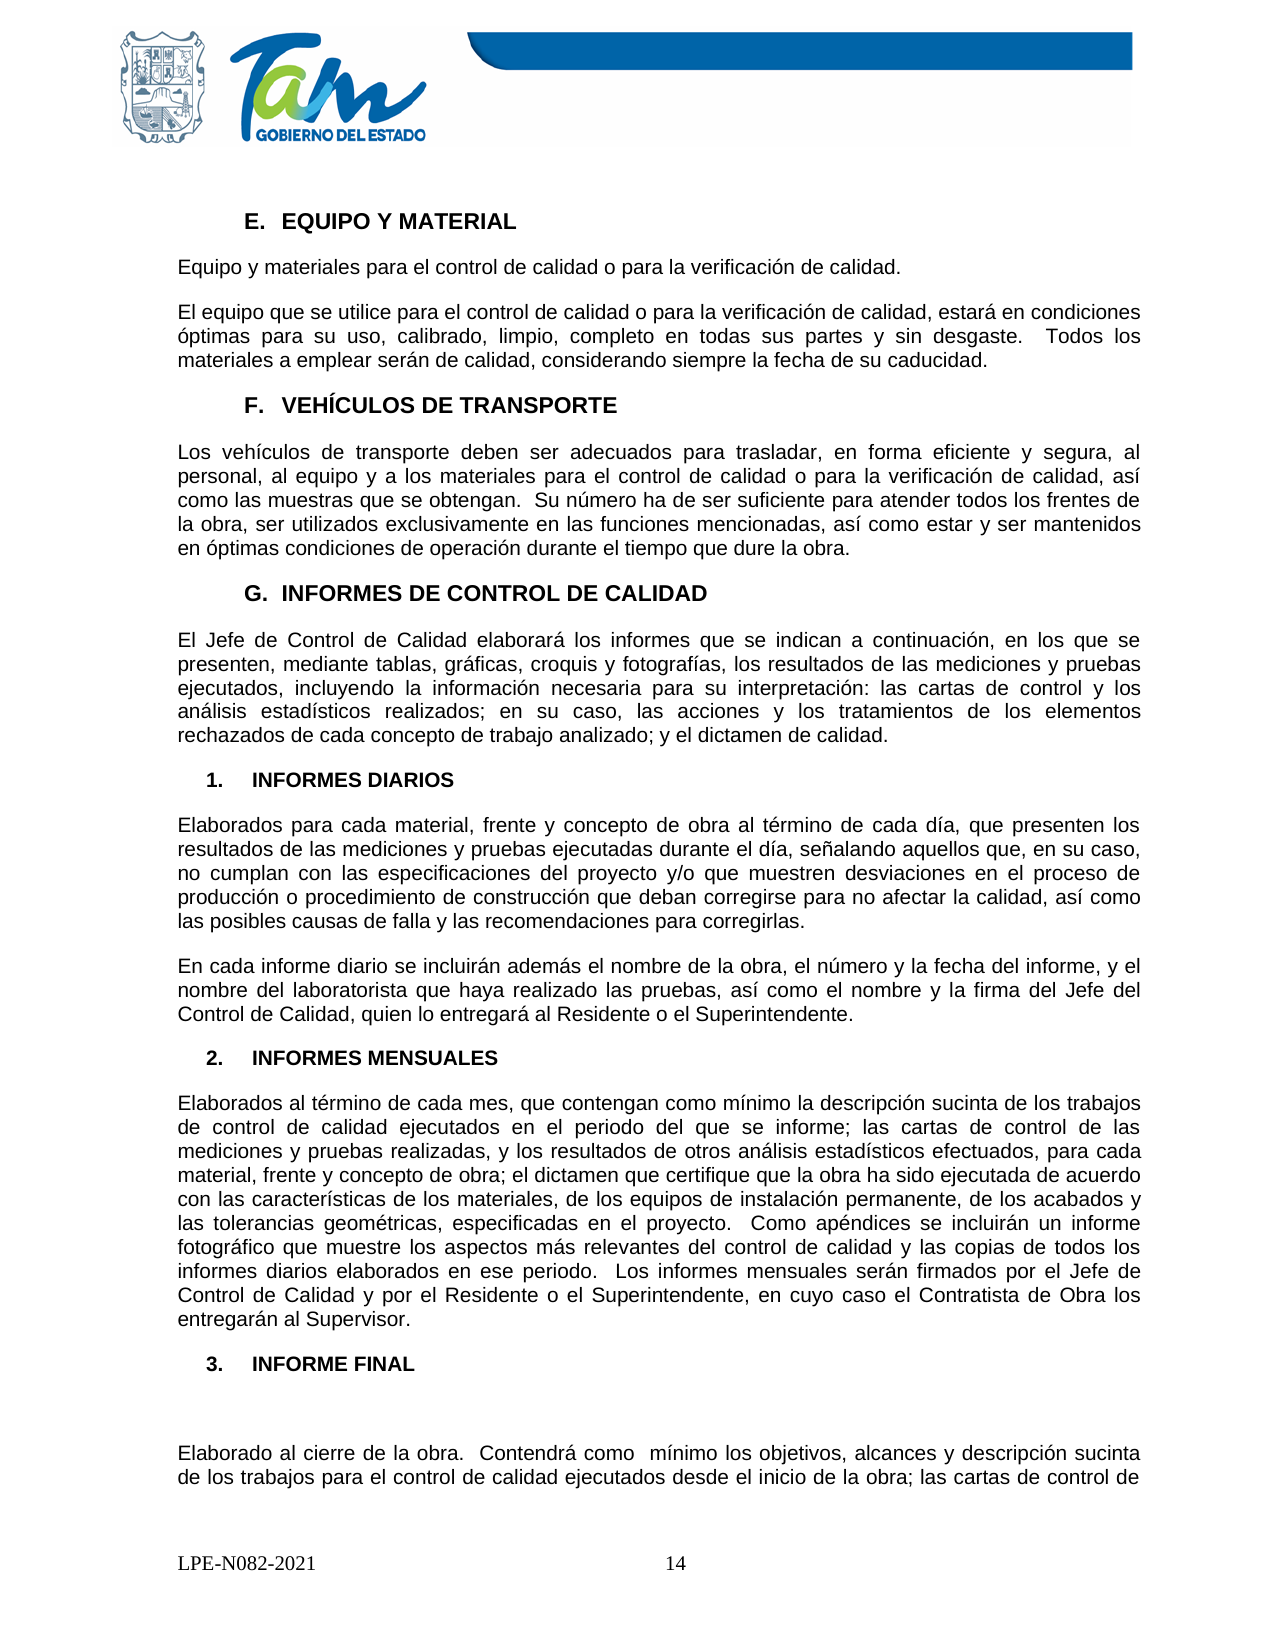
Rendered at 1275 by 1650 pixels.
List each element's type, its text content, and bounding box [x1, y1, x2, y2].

text El equipo que se utilice para el control de calidad o para la verificación de calidad, estará en condiciones óptimas para su uso, calibrado, limpio, completo en todas sus partes y sin desgaste. Todos los materiales a emplear serán de calidad, considerando siempre la fecha de su caducidad. [177, 300, 1142, 372]
list INFORMES DIARIOS [214, 768, 1142, 792]
text Elaborados para cada material, frente y concepto de obra al término de cada día, que presenten los resultados de las mediciones y pruebas ejecutadas durante el día, señalando aquellos que, en su caso, no cumplan con las especificaciones del proyecto y/o que muestren desviaciones en el proceso de producción o procedimiento de construcción que deban corregirse para no afectar la calidad, así como las posibles causas de falla y las recomendaciones para corregirlas. [177, 813, 1142, 933]
list EQUIPO Y MATERIAL [244, 208, 1142, 234]
text Equipo y materiales para el control de calidad o para la verificación de calidad. [177, 255, 1142, 279]
text Elaborados al término de cada mes, que contengan como mínimo la descripción sucinta de los trabajos de control de calidad ejecutados en el periodo del que se informe; las cartas de control de las mediciones y pruebas realizadas, y los resultados de otros análisis estadísticos efectuados, para cada material, frente y concepto de obra; el dictamen que certifique que la obra ha sido ejecutada de acuerdo con las características de los materiales, de los equipos de instalación permanente, de los acabados y las tolerancias geométricas, especificadas en el proyecto. Como apéndices se incluirán un informe fotográfico que muestre los aspectos más relevantes del control de calidad y las copias de todos los informes diarios elaborados en ese periodo. Los informes mensuales serán firmados por el Jefe de Control de Calidad y por el Residente o el Superintendente, en cuyo caso el Contratista de Obra los entregarán al Supervisor. [177, 1091, 1142, 1331]
text El Jefe de Control de Calidad elaborará los informes que se indican a continuación, en los que se presenten, mediante tablas, gráficas, croquis y fotografías, los resultados de las mediciones y pruebas ejecutados, incluyendo la información necesaria para su interpretación: las cartas de control y los análisis estadísticos realizados; en su caso, las acciones y los tratamientos de los elementos rechazados de cada concepto de trabajo analizado; y el dictamen de calidad. [177, 627, 1142, 747]
list INFORME FINAL [214, 1351, 1142, 1375]
list VEHÍCULOS DE TRANSPORTE [244, 392, 1142, 419]
text Los vehículos de transporte deben ser adecuados para trasladar, en forma eficiente y segura, al personal, al equipo y a los materiales para el control de calidad o para la verificación de calidad, así como las muestras que se obtengan. Su número ha de ser suficiente para atender todos los frentes de la obra, ser utilizados exclusivamente en las funciones mencionadas, así como estar y ser mantenidos en óptimas condiciones de operación durante el tiempo que dure la obra. [177, 440, 1142, 559]
picture [112, 26, 1163, 147]
list INFORMES MENSUALES [214, 1046, 1142, 1070]
text En cada informe diario se incluirán además el nombre de la obra, el número y la fecha del informe, y el nombre del laboratorista que haya realizado las pruebas, así como el nombre y la firma del Jefe del Control de Calidad, quien lo entregará al Residente o el Superintendente. [177, 953, 1142, 1025]
list INFORMES DE CONTROL DE CALIDAD [244, 580, 1142, 607]
